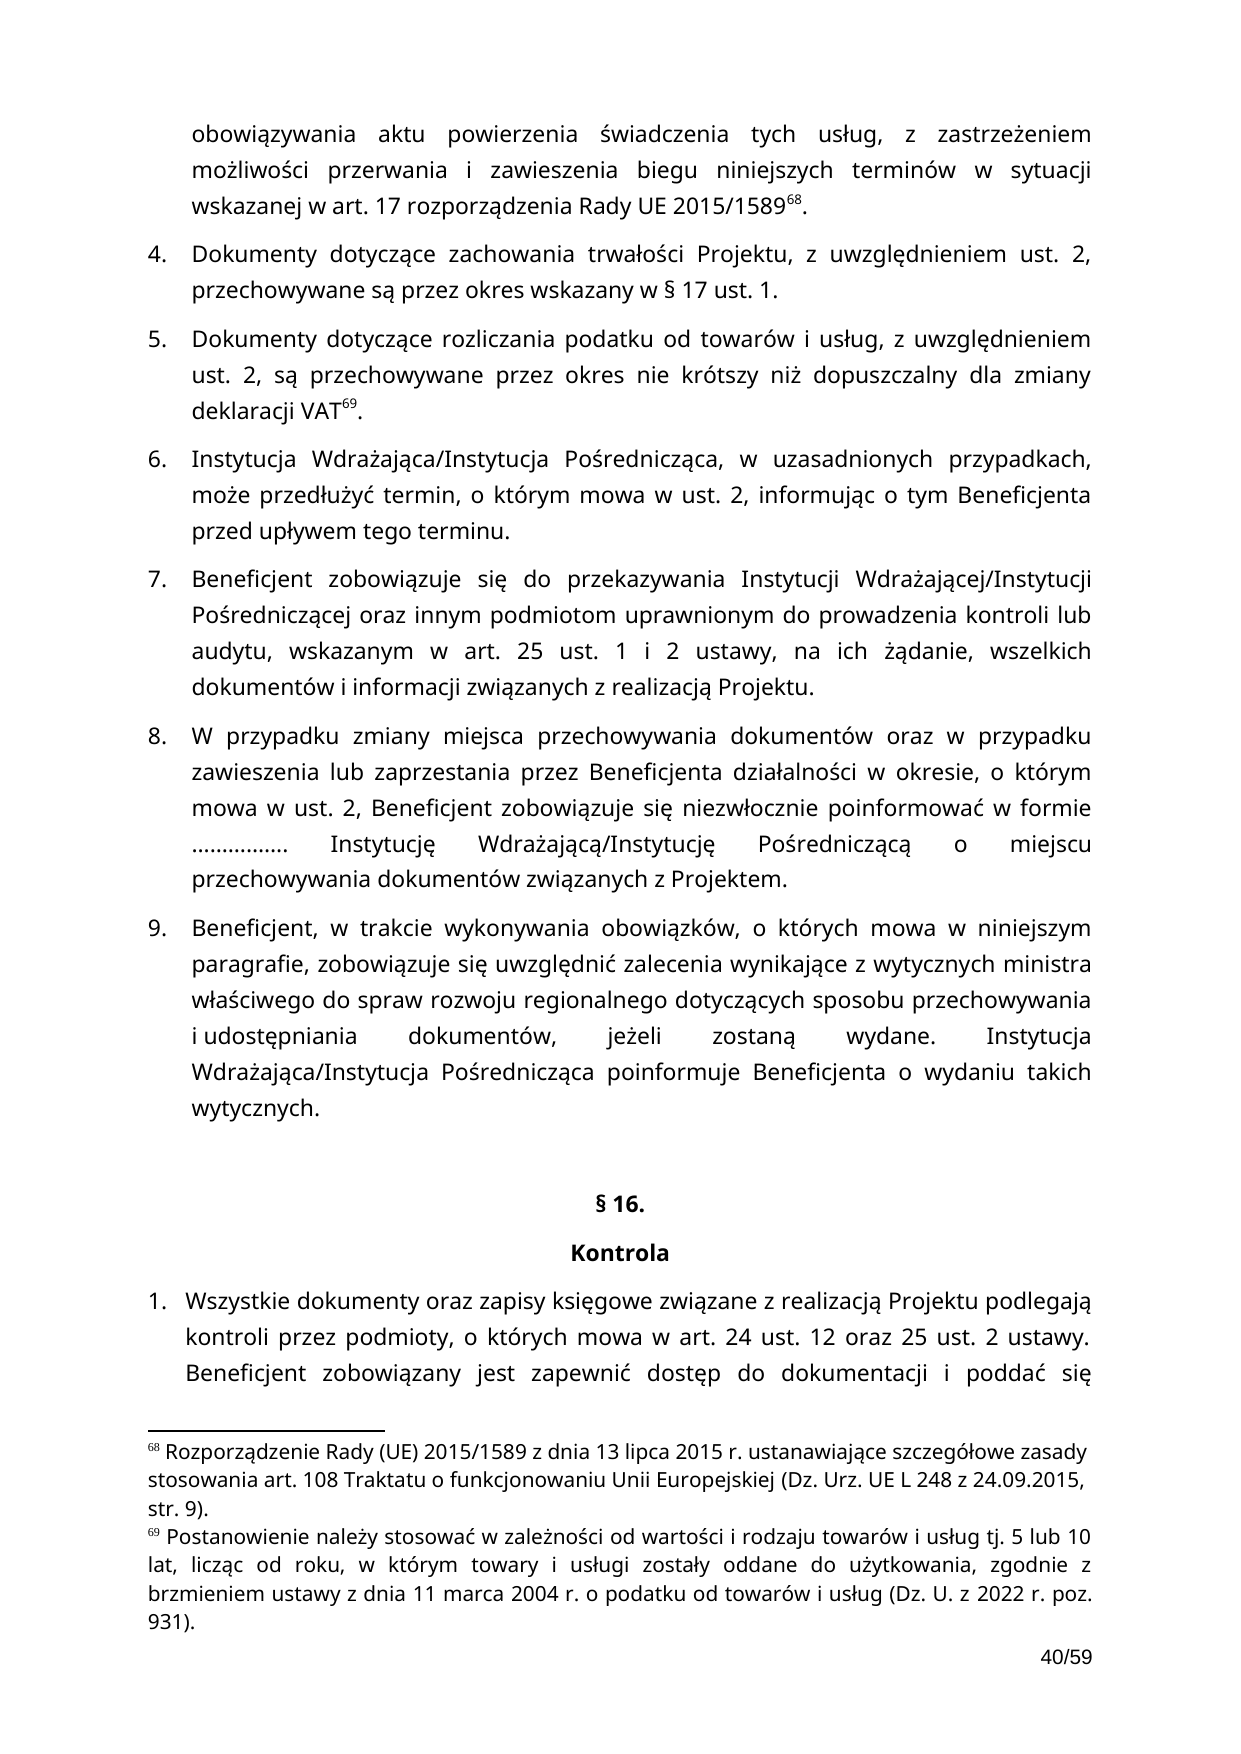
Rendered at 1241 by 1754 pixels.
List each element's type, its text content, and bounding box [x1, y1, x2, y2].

list Beneficjent zobowiązuje się do przekazywania Instytucji Wdrażającej/Instytucji Pośredniczącej oraz innym podmiotom uprawnionym do prowadzenia kontroli lub audytu, wskazanym w art. 25 ust. 1 i 2 ustawy, na ich żądanie, wszelkich dokumentów i informacji związanych z realizacją Projektu. [148, 563, 1092, 702]
list Beneficjent, w trakcie wykonywania obowiązków, o których mowa w niniejszym paragrafie, zobowiązuje się uwzględnić zalecenia wynikające z wytycznych ministra właściwego do spraw rozwoju regionalnego dotyczących sposobu przechowywania i udostępniania dokumentów, jeżeli zostaną wydane. Instytucja Wdrażająca/Instytucja Pośrednicząca poinformuje Beneficjenta o wydaniu takich wytycznych. [148, 912, 1092, 1123]
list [148, 118, 1092, 221]
list W przypadku zmiany miejsca przechowywania dokumentów oraz w przypadku zawieszenia lub zaprzestania przez Beneficjenta działalności w okresie, o którym mowa w ust. 2, Beneficjent zobowiązuje się niezwłocznie poinformować w formie ……………. Instytucję Wdrażającą/Instytucję Pośredniczącą o miejscu przechowywania dokumentów związanych z Projektem. [148, 720, 1092, 895]
text Kontrola [148, 1237, 1092, 1268]
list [148, 1285, 1092, 1388]
list Instytucja Wdrażająca/Instytucja Pośrednicząca, w uzasadnionych przypadkach, może przedłużyć termin, o którym mowa w ust. 2, informując o tym Beneficjenta przed upływem tego terminu. [148, 443, 1092, 546]
list Dokumenty dotyczące rozliczania podatku od towarów i usług, z uwzględnieniem ust. 2, są przechowywane przez okres nie krótszy niż dopuszczalny dla zmiany deklaracji VAT. [148, 323, 1092, 426]
text § 16. [148, 1188, 1092, 1220]
list Dokumenty dotyczące zachowania trwałości Projektu, z uwzględnieniem ust. 2, przechowywane są przez okres wskazany w § 17 ust. 1. [148, 238, 1092, 306]
